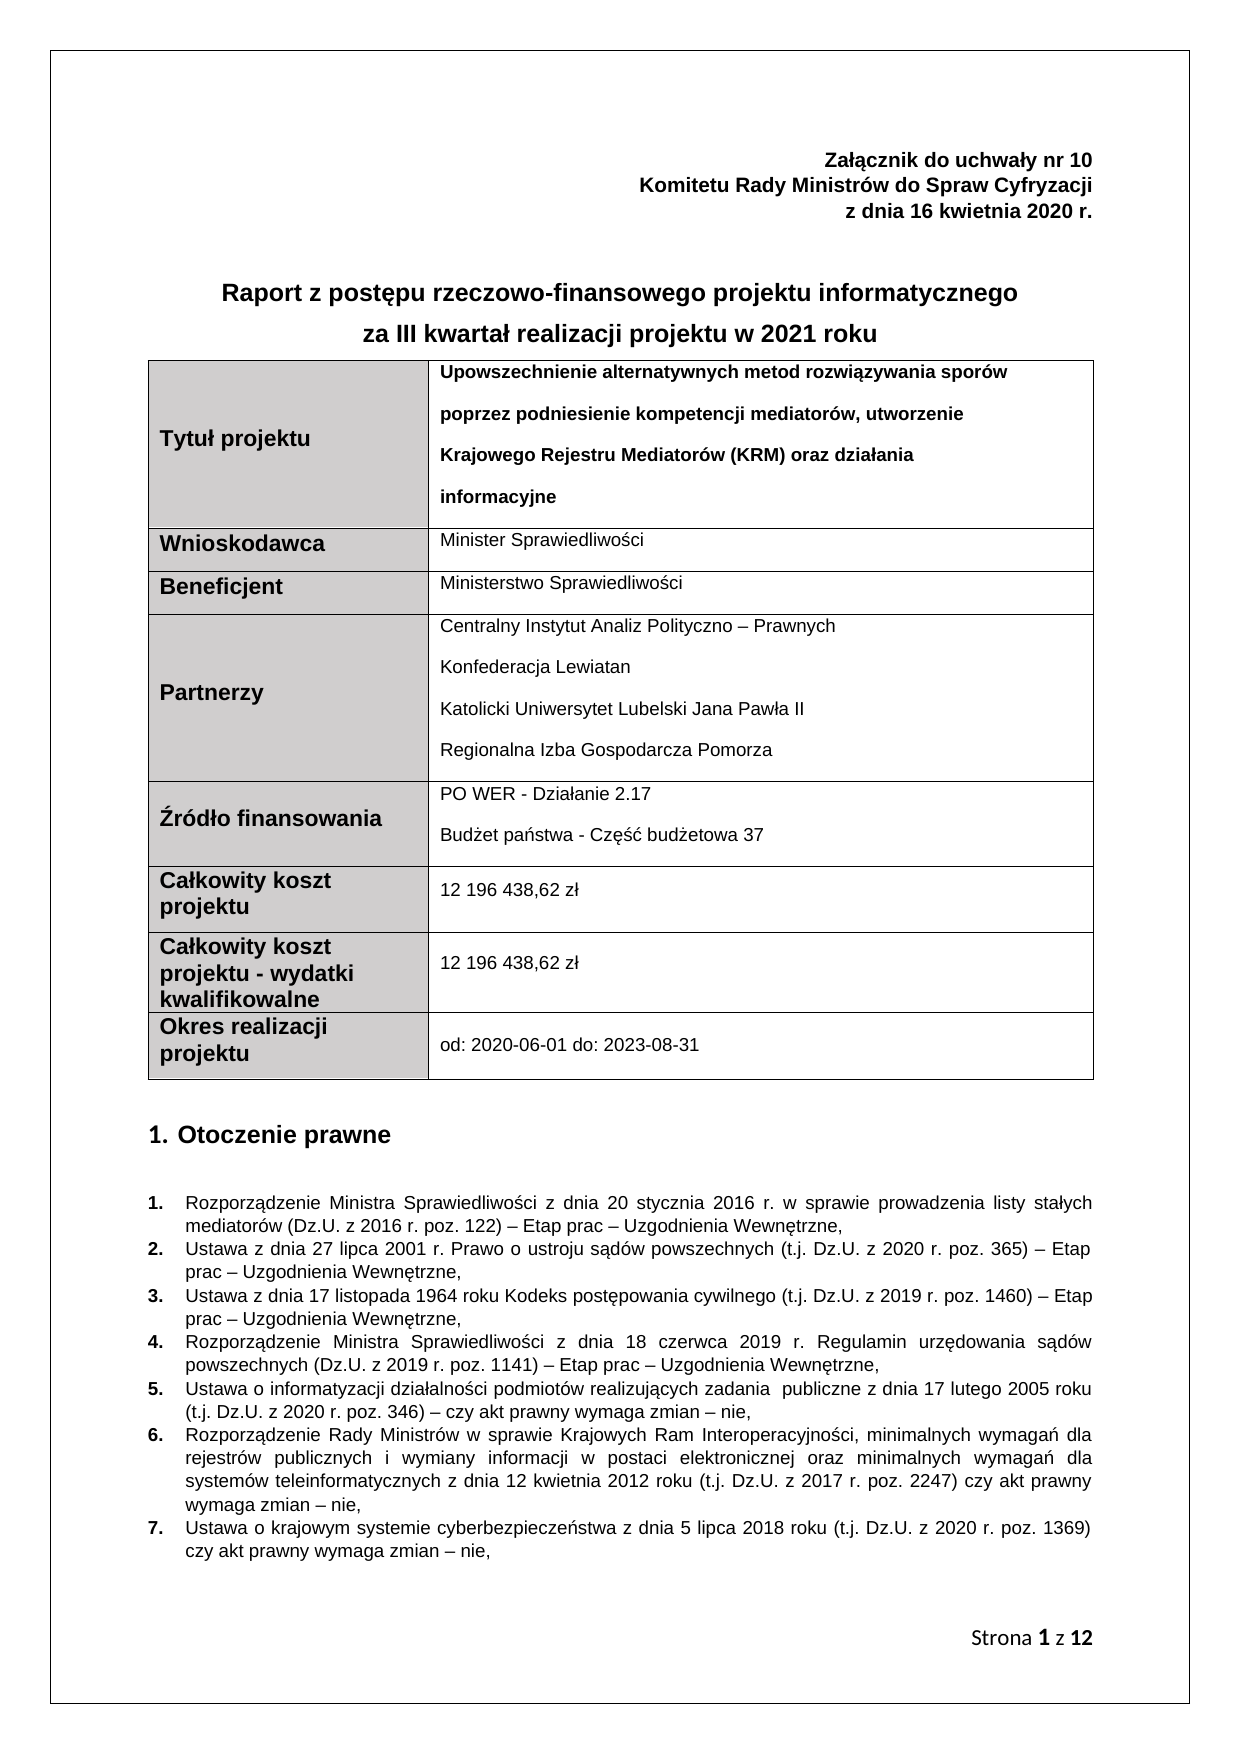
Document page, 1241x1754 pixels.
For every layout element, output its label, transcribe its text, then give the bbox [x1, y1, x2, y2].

table_cell Centralny Instytut Analiz Polityczno – Prawnych Konfederacja Lewiatan Katolicki Uniwersytet Lubelski Jana Pawła II Regionalna Izba Gospodarcza Pomorza [429, 615, 1093, 781]
table_cell od: 2020-06-01 do: 2023-08-31 [429, 1013, 1093, 1078]
table_cell Ministerstwo Sprawiedliwości [429, 572, 1093, 614]
table_cell 12 196 438,62 zł [429, 933, 1093, 1012]
table_cell Wnioskodawca [149, 529, 428, 571]
text Załącznik do uchwały nr 10 [148, 147, 1093, 171]
table_cell Całkowity koszt projektu - wydatki kwalifikowalne [149, 933, 428, 1012]
table_cell Beneficjent [149, 572, 428, 614]
table_cell PO WER - Działanie 2.17 Budżet państwa - Część budżetowa 37 [429, 782, 1093, 866]
list Rozporządzenie Rady Ministrów w sprawie Krajowych Ram Interoperacyjności, minimalnych wymagań dla rejestrów publicznych i wymiany informacji w postaci elektronicznej oraz minimalnych wymagań dla systemów teleinformatycznych z dnia 12 kwietnia 2012 roku (t.j. Dz.U. z 2017 r. poz. 2247) czy akt prawny wymaga zmian – nie, [148, 1424, 1093, 1515]
list Rozporządzenie Ministra Sprawiedliwości z dnia 20 stycznia 2016 r. w sprawie prowadzenia listy stałych mediatorów (Dz.U. z 2016 r. poz. 122) – Etap prac – Uzgodnienia Wewnętrzne, [148, 1191, 1093, 1236]
list Rozporządzenie Ministra Sprawiedliwości z dnia 18 czerwca 2019 r. Regulamin urzędowania sądów powszechnych (Dz.U. z 2019 r. poz. 1141) – Etap prac – Uzgodnienia Wewnętrzne, [148, 1331, 1093, 1376]
table_cell Całkowity koszt projektu [149, 867, 428, 932]
table_cell Źródło finansowania [149, 782, 428, 866]
subtitle za III kwartał realizacji projektu w 2021 roku [148, 319, 1093, 347]
table_cell Partnerzy [149, 615, 428, 781]
table_cell Minister Sprawiedliwości [429, 529, 1093, 571]
list Ustawa o krajowym systemie cyberbezpieczeństwa z dnia 5 lipca 2018 roku (t.j. Dz.U. z 2020 r. poz. 1369) czy akt prawny wymaga zmian – nie, [148, 1517, 1093, 1561]
table_header Tytuł projektu [149, 361, 428, 527]
list Ustawa z dnia 27 lipca 2001 r. Prawo o ustroju sądów powszechnych (t.j. Dz.U. z 2020 r. poz. 365) – Etap prac – Uzgodnienia Wewnętrzne, [148, 1238, 1093, 1283]
subtitle Raport z postępu rzeczowo-finansowego projektu informatycznego [148, 277, 1093, 306]
list Ustawa z dnia 17 listopada 1964 roku Kodeks postępowania cywilnego (t.j. Dz.U. z 2019 r. poz. 1460) – Etap prac – Uzgodnienia Wewnętrzne, [148, 1284, 1093, 1329]
table_cell Okres realizacji projektu [149, 1013, 428, 1078]
subtitle Otoczenie prawne [148, 1117, 1063, 1188]
list Ustawa o informatyzacji działalności podmiotów realizujących zadania publiczne z dnia 17 lutego 2005 roku (t.j. Dz.U. z 2020 r. poz. 346) – czy akt prawny wymaga zmian – nie, [148, 1377, 1093, 1422]
text Komitetu Rady Ministrów do Spraw Cyfryzacji [148, 173, 1093, 197]
table_cell 12 196 438,62 zł [429, 867, 1093, 932]
table_header Upowszechnienie alternatywnych metod rozwiązywania sporów poprzez podniesienie kompetencji mediatorów, utworzenie Krajowego Rejestru Mediatorów (KRM) oraz działania informacyjne [429, 361, 1093, 527]
text z dnia 16 kwietnia 2020 r. [148, 199, 1093, 223]
